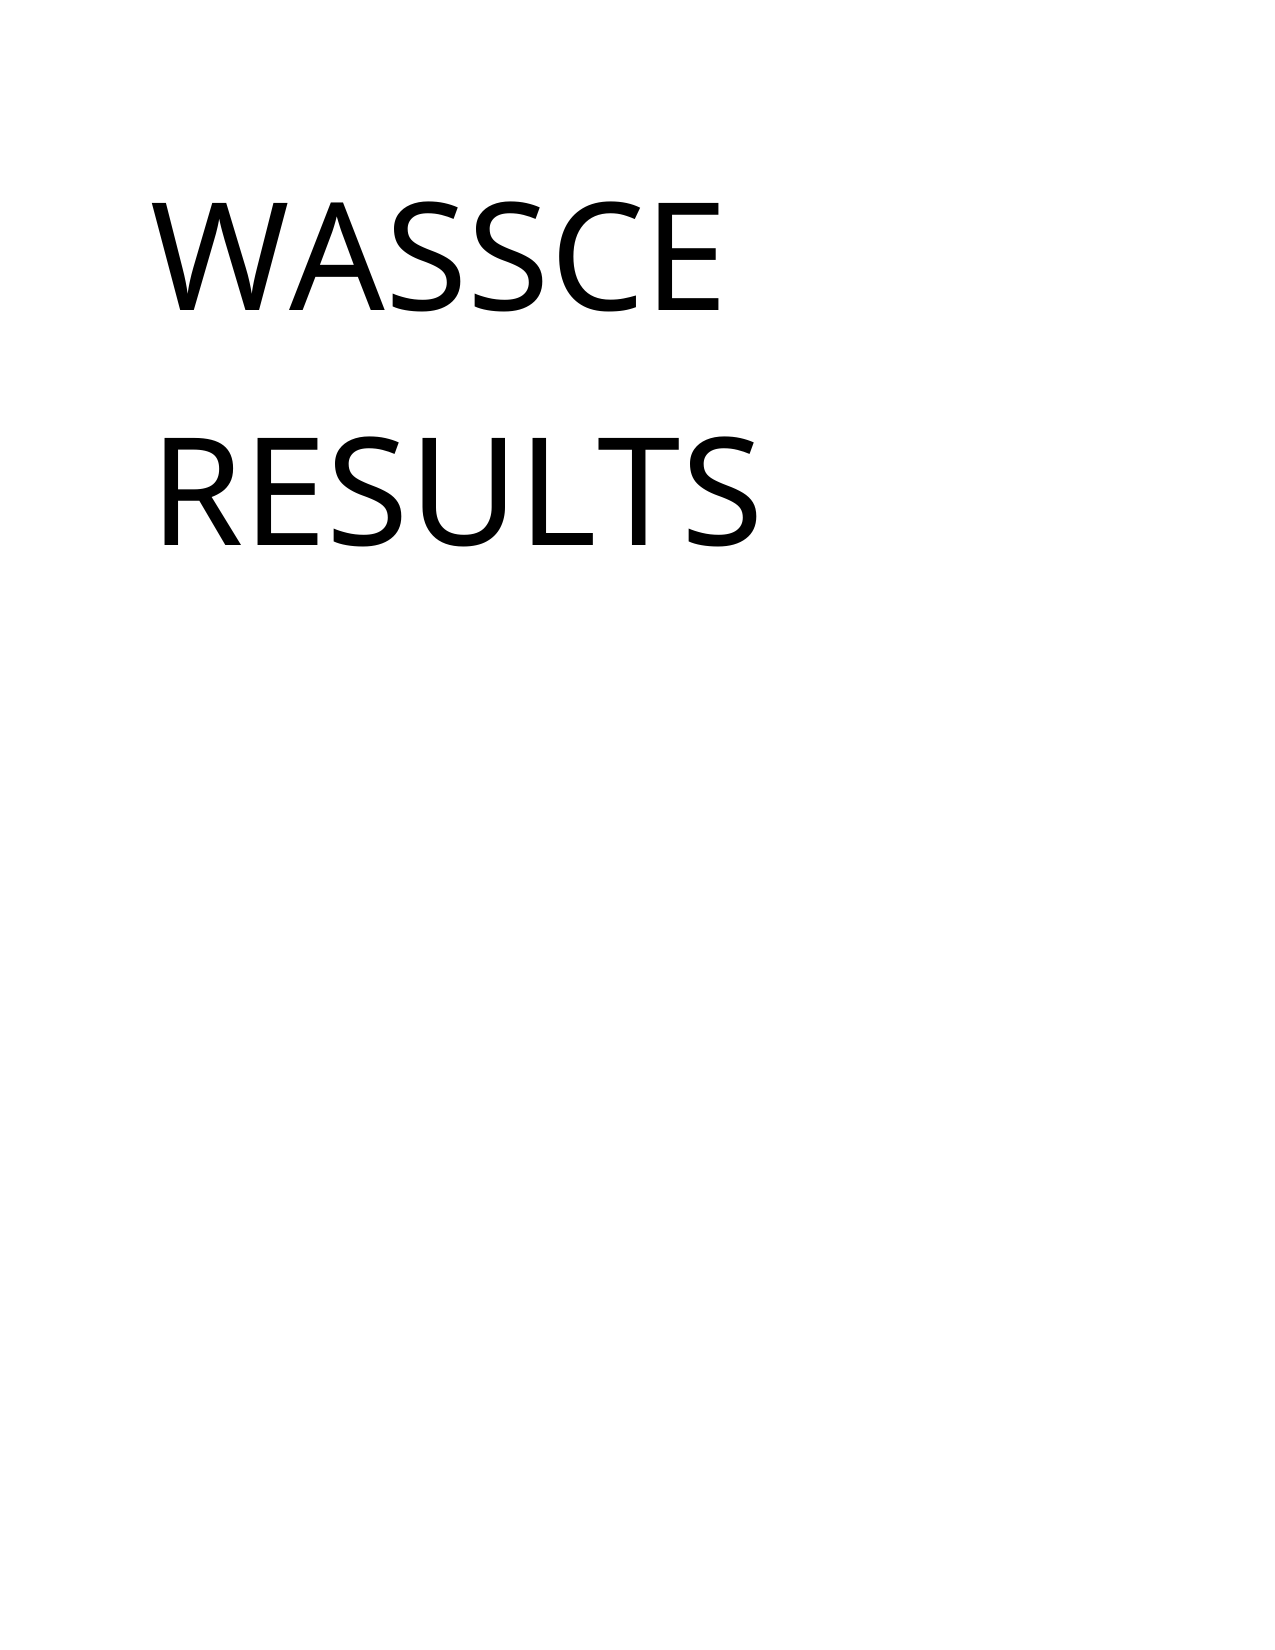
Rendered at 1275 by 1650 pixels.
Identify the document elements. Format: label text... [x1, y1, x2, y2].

text WASSCE RESULTS [150, 150, 1125, 589]
